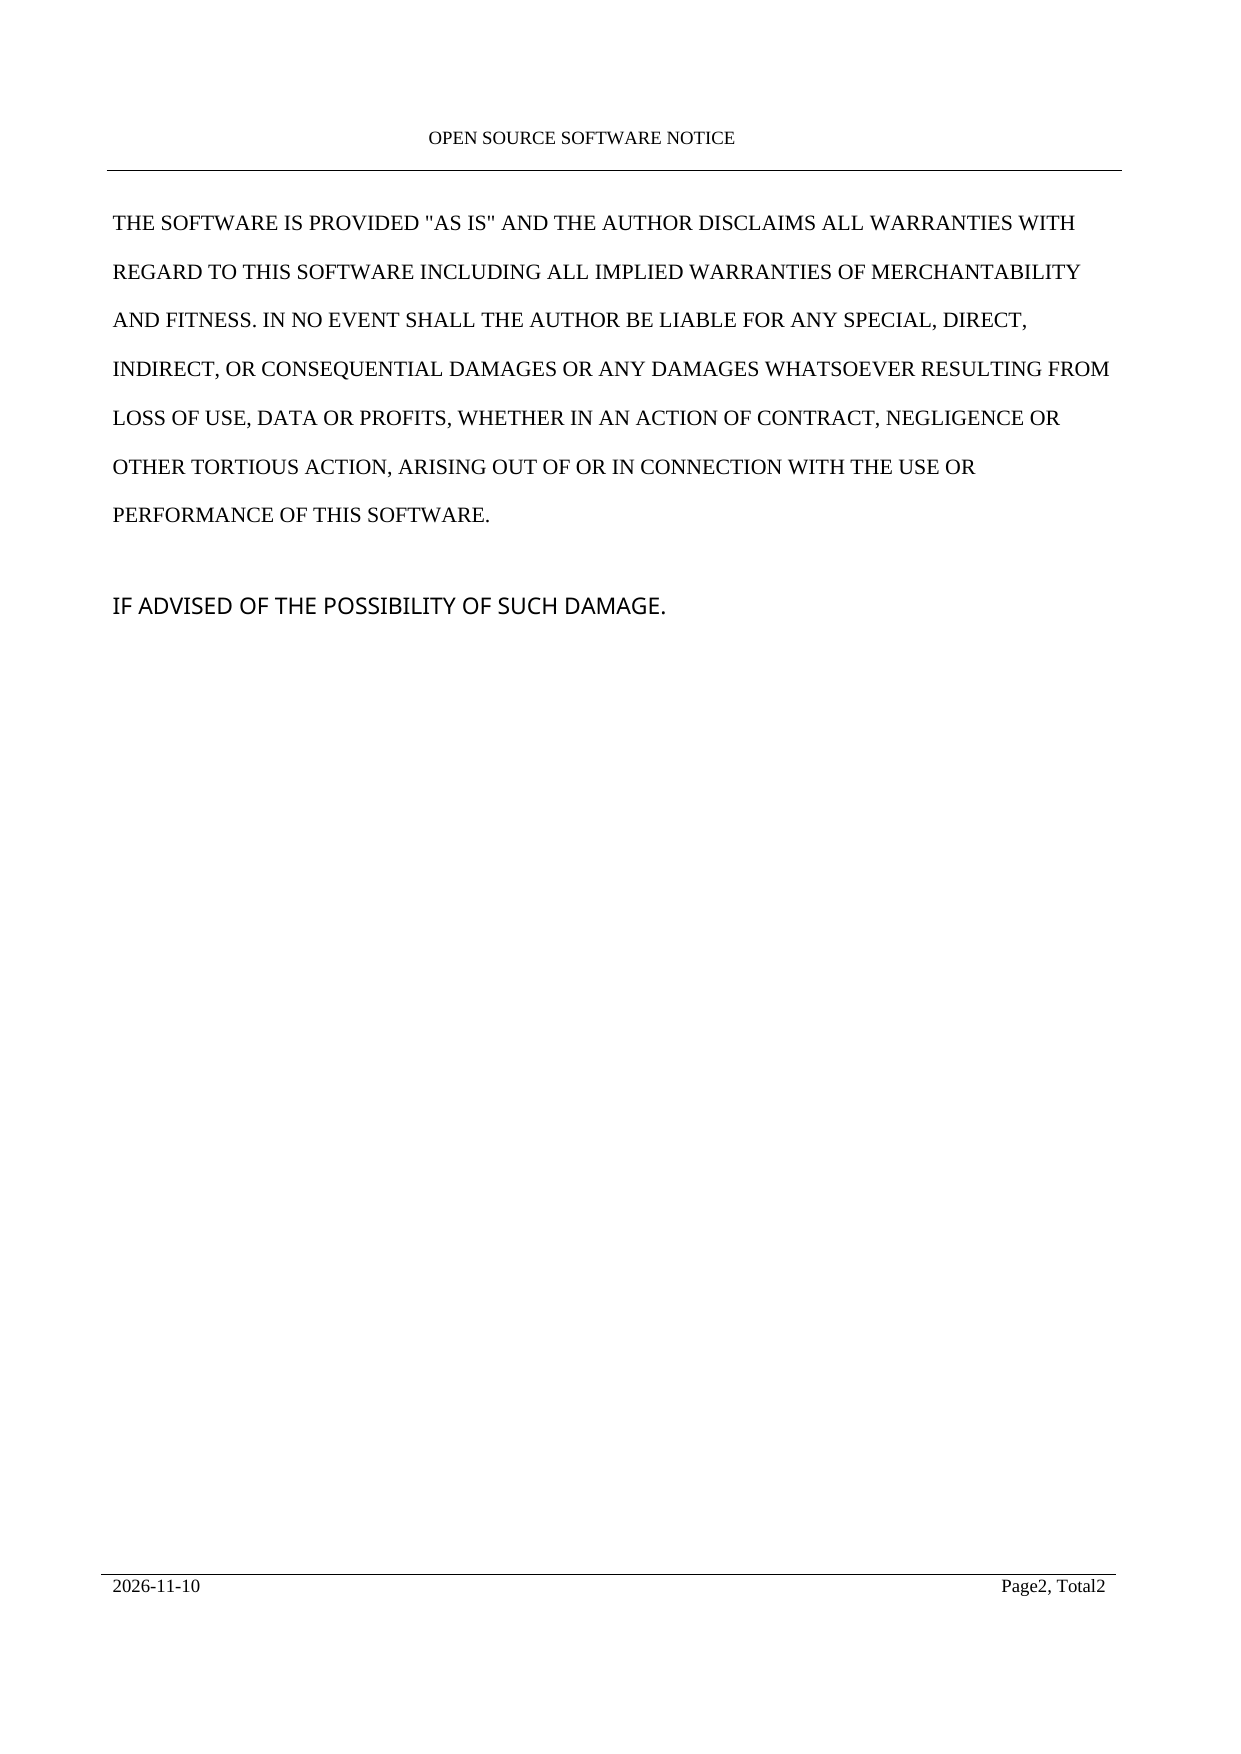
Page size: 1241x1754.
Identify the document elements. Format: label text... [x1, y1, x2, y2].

text THE SOFTWARE IS PROVIDED "AS IS" AND THE AUTHOR DISCLAIMS ALL WARRANTIES WITH REGARD TO THIS SOFTWARE INCLUDING ALL IMPLIED WARRANTIES OF MERCHANTABILITY AND FITNESS. IN NO EVENT SHALL THE AUTHOR BE LIABLE FOR ANY SPECIAL, DIRECT, INDIRECT, OR CONSEQUENTIAL DAMAGES OR ANY DAMAGES WHATSOEVER RESULTING FROM LOSS OF USE, DATA OR PROFITS, WHETHER IN AN ACTION OF CONTRACT, NEGLIGENCE OR OTHER TORTIOUS ACTION, ARISING OUT OF OR IN CONNECTION WITH THE USE OR PERFORMANCE OF THIS SOFTWARE. [112, 206, 1128, 531]
text IF ADVISED OF THE POSSIBILITY OF SUCH DAMAGE. [112, 589, 1128, 622]
